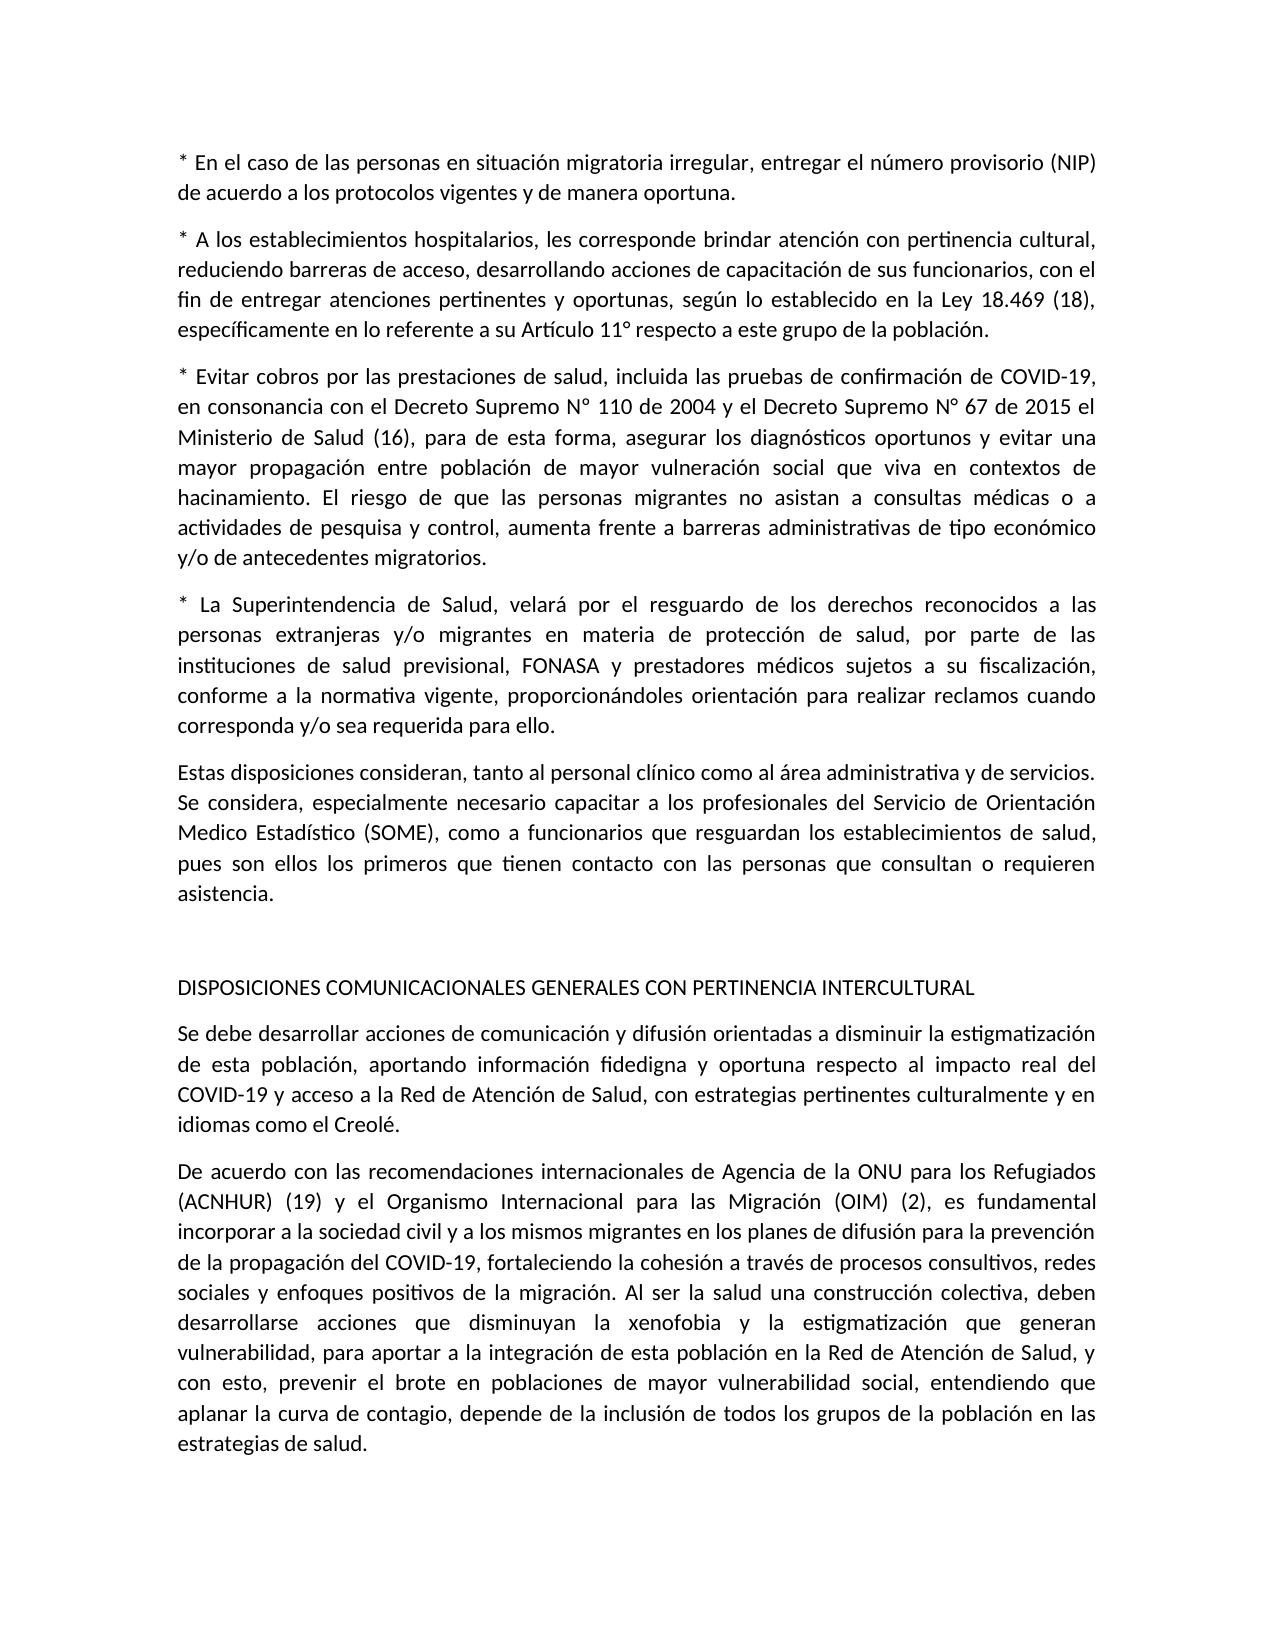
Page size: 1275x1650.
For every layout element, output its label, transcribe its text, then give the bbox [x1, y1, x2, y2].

text * En el caso de las personas en situación migratoria irregular, entregar el número provisorio (NIP) de acuerdo a los protocolos vigentes y de manera oportuna. [177, 148, 1098, 206]
text DISPOSICIONES COMUNICACIONALES GENERALES CON PERTINENCIA INTERCULTURAL [177, 973, 1098, 1001]
text Estas disposiciones consideran, tanto al personal clínico como al área administrativa y de servicios. Se considera, especialmente necesario capacitar a los profesionales del Servicio de Orientación Medico Estadístico (SOME), como a funcionarios que resguardan los establecimientos de salud, pues son ellos los primeros que tienen contacto con las personas que consultan o requieren asistencia. [177, 758, 1098, 907]
text * Evitar cobros por las prestaciones de salud, incluida las pruebas de confirmación de COVID-19, en consonancia con el Decreto Supremo Nº 110 de 2004 y el Decreto Supremo N° 67 de 2015 el Ministerio de Salud (16), para de esta forma, asegurar los diagnósticos oportunos y evitar una mayor propagación entre población de mayor vulneración social que viva en contextos de hacinamiento. El riesgo de que las personas migrantes no asistan a consultas médicas o a actividades de pesquisa y control, aumenta frente a barreras administrativas de tipo económico y/o de antecedentes migratorios. [177, 362, 1098, 571]
text * La Superintendencia de Salud, velará por el resguardo de los derechos reconocidos a las personas extranjeras y/o migrantes en materia de protección de salud, por parte de las instituciones de salud previsional, FONASA y prestadores médicos sujetos a su fiscalización, conforme a la normativa vigente, proporcionándoles orientación para realizar reclamos cuando corresponda y/o sea requerida para ello. [177, 590, 1098, 739]
text De acuerdo con las recomendaciones internacionales de Agencia de la ONU para los Refugiados (ACNHUR) (19) y el Organismo Internacional para las Migración (OIM) (2), es fundamental incorporar a la sociedad civil y a los mismos migrantes en los planes de difusión para la prevención de la propagación del COVID-19, fortaleciendo la cohesión a través de procesos consultivos, redes sociales y enfoques positivos de la migración. Al ser la salud una construcción colectiva, deben desarrollarse acciones que disminuyan la xenofobia y la estigmatización que generan vulnerabilidad, para aportar a la integración de esta población en la Red de Atención de Salud, y con esto, prevenir el brote en poblaciones de mayor vulnerabilidad social, entendiendo que aplanar la curva de contagio, depende de la inclusión de todos los grupos de la población en las estrategias de salud. [177, 1157, 1098, 1457]
text * A los establecimientos hospitalarios, les corresponde brindar atención con pertinencia cultural, reduciendo barreras de acceso, desarrollando acciones de capacitación de sus funcionarios, con el fin de entregar atenciones pertinentes y oportunas, según lo establecido en la Ley 18.469 (18), específicamente en lo referente a su Artículo 11° respecto a este grupo de la población. [177, 225, 1098, 343]
text Se debe desarrollar acciones de comunicación y difusión orientadas a disminuir la estigmatización de esta población, aportando información fidedigna y oportuna respecto al impacto real del COVID-19 y acceso a la Red de Atención de Salud, con estrategias pertinentes culturalmente y en idiomas como el Creolé. [177, 1019, 1098, 1138]
